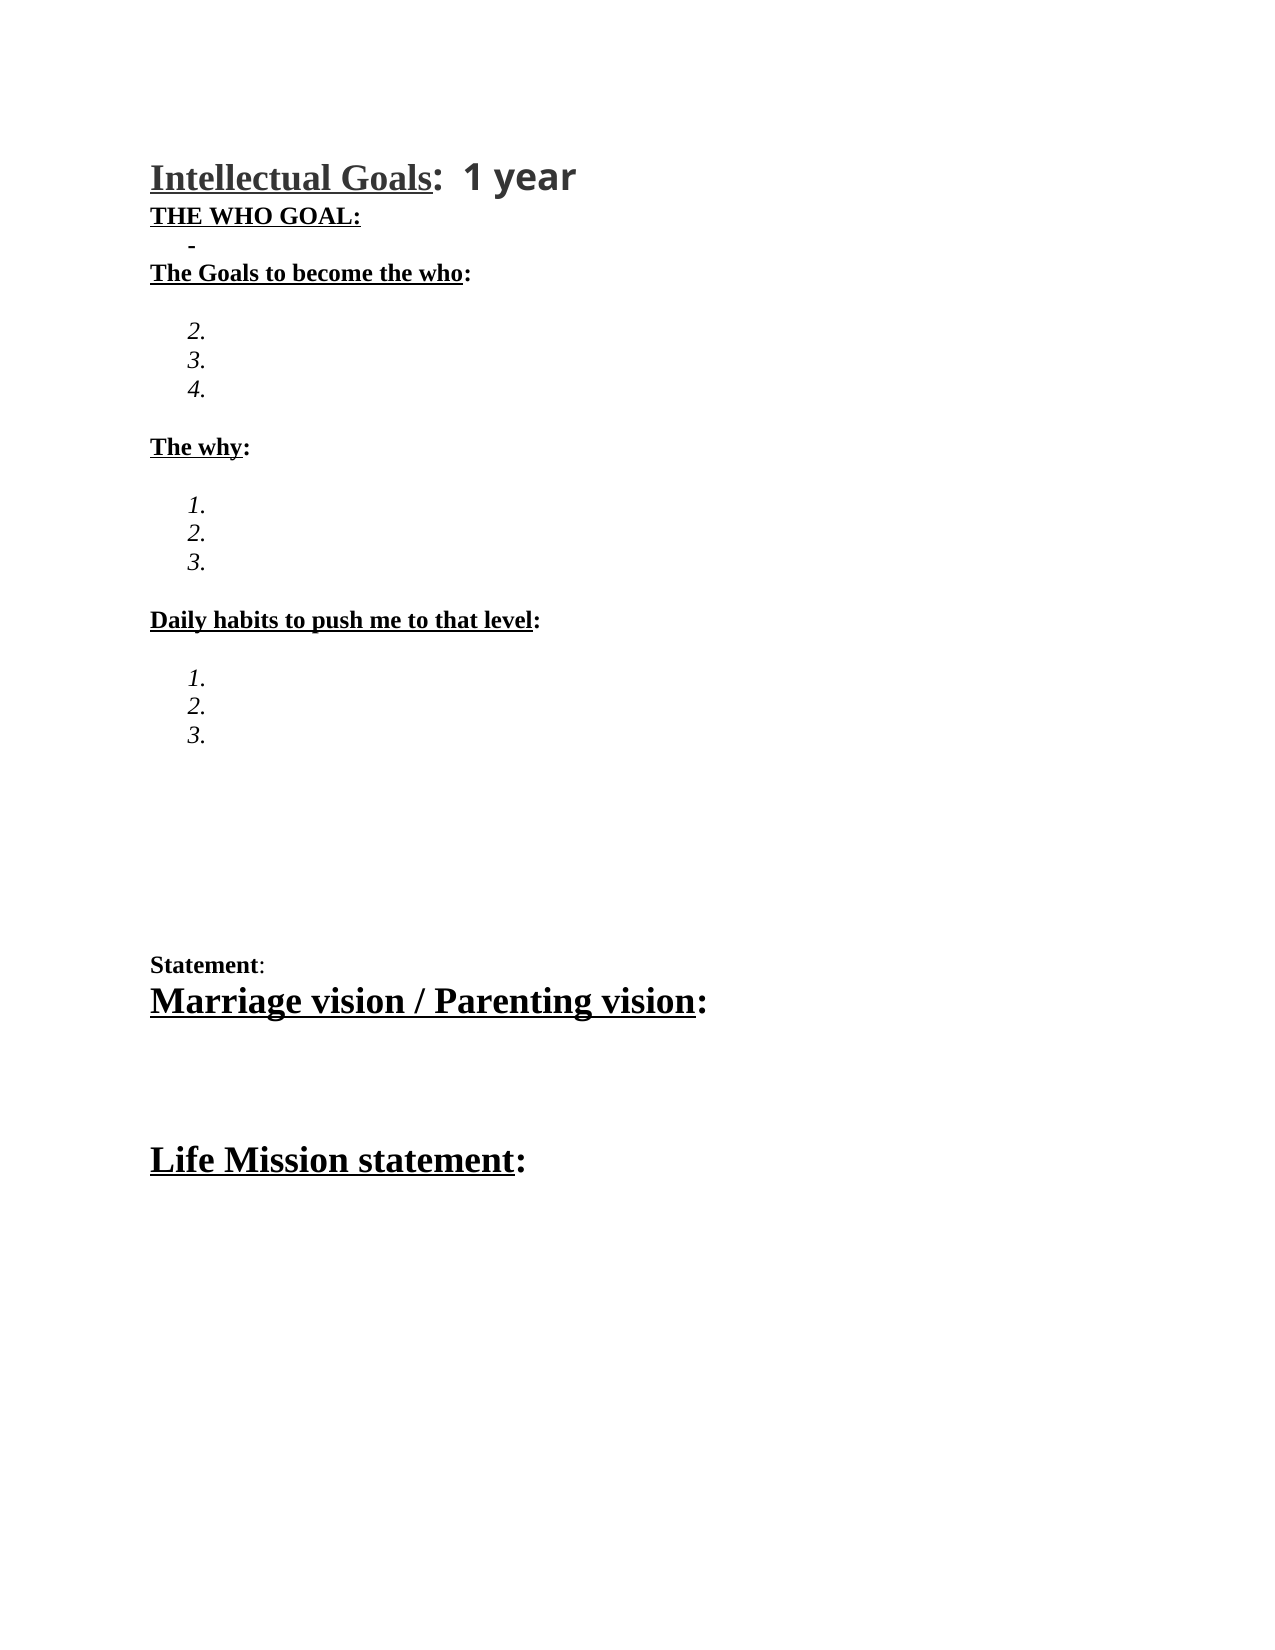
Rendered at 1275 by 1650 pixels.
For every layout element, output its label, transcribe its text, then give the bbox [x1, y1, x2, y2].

text Life Mission statement: [150, 1137, 1125, 1180]
text The why: [150, 432, 1125, 461]
text Daily habits to push me to that level: [150, 605, 1125, 634]
text THE WHO GOAL: [150, 201, 1125, 230]
text Intellectual Goals: 1 year [150, 150, 1125, 201]
text Marriage vision / Parenting vision: [150, 979, 1125, 1022]
text The Goals to become the who: [150, 258, 1125, 287]
text Statement: [150, 950, 1125, 979]
